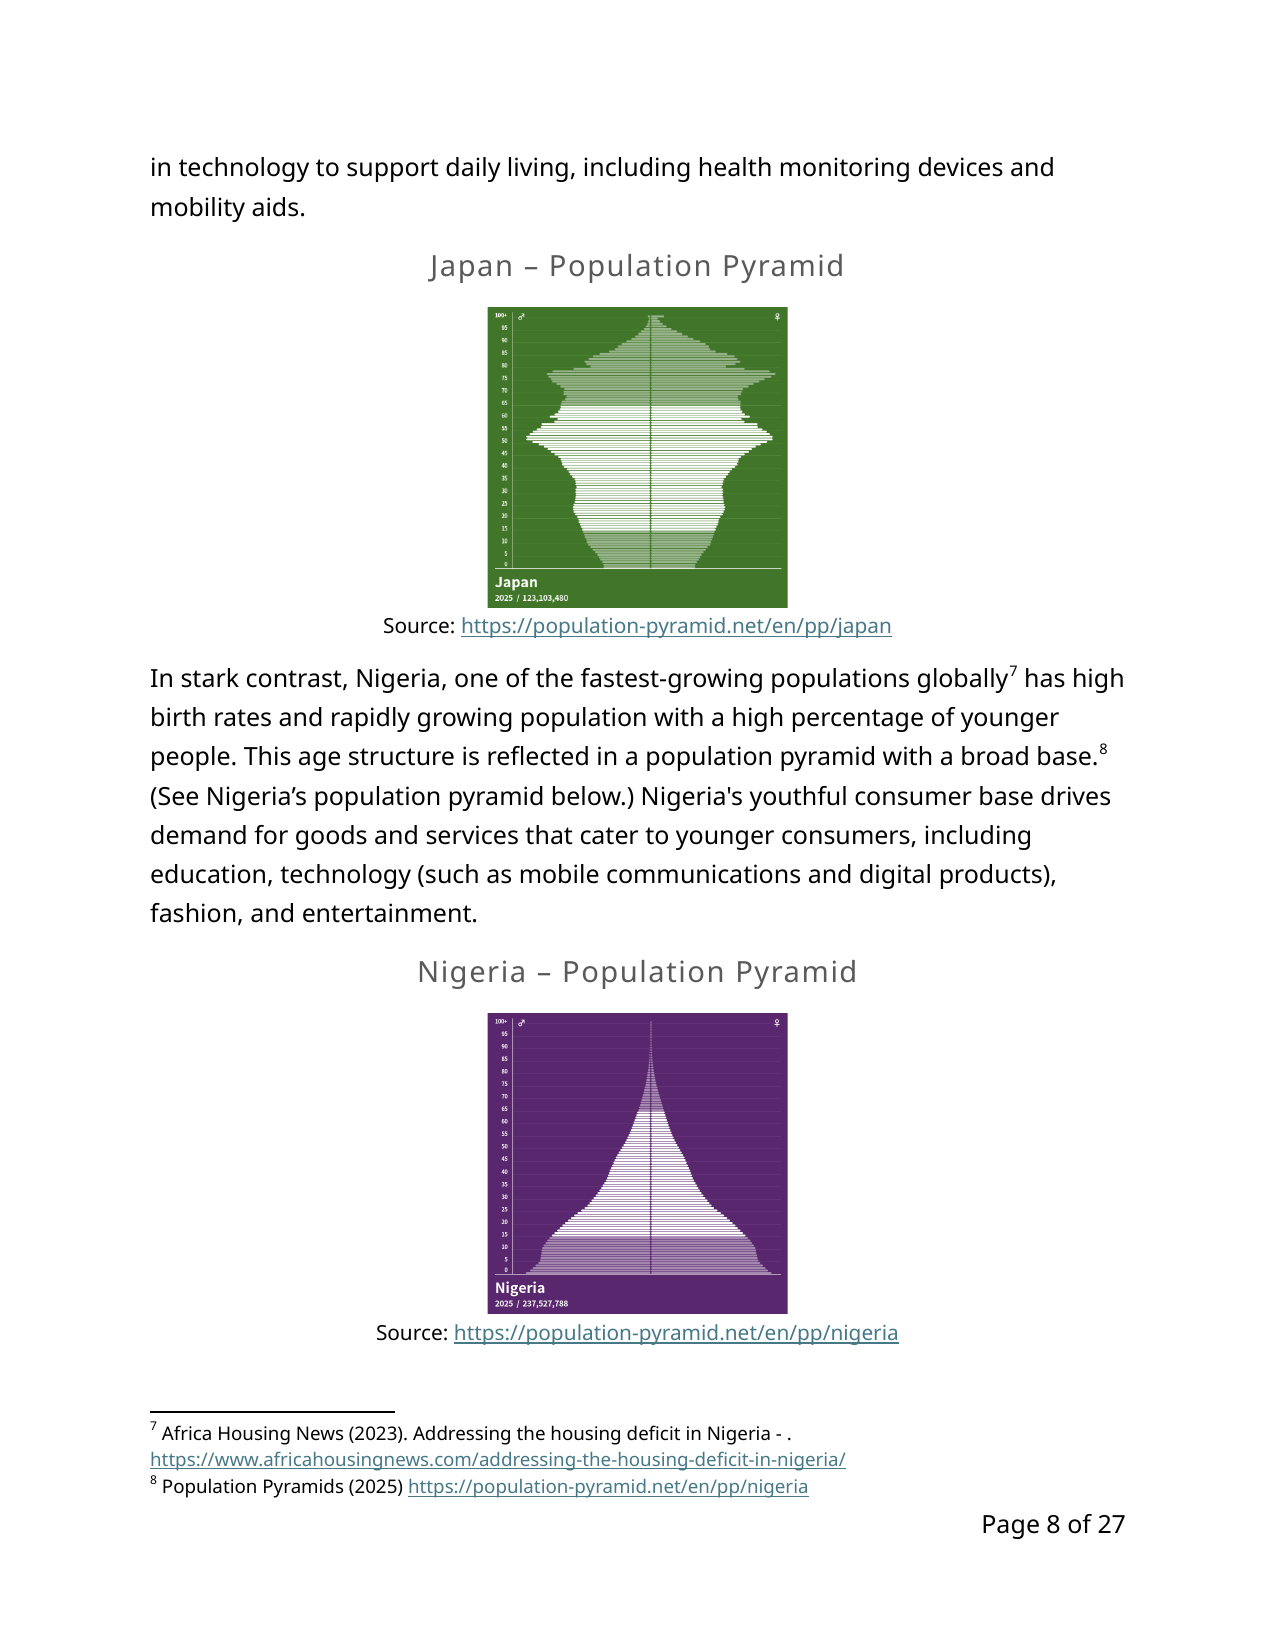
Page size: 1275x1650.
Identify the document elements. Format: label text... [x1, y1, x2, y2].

subtitle Japan – Population Pyramid [150, 245, 1125, 285]
picture [487, 1013, 788, 1314]
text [150, 150, 1125, 223]
picture [487, 307, 788, 608]
subtitle Nigeria – Population Pyramid [150, 952, 1125, 991]
text In stark contrast, Nigeria, one of the fastest-growing populations globally has high birth rates and rapidly growing population with a high percentage of younger people. This age structure is reflected in a population pyramid with a broad base. (See Nigeria’s population pyramid below.) Nigeria's youthful consumer base drives demand for goods and services that cater to younger consumers, including education, technology (such as mobile communications and digital products), fashion, and entertainment. [150, 661, 1125, 930]
